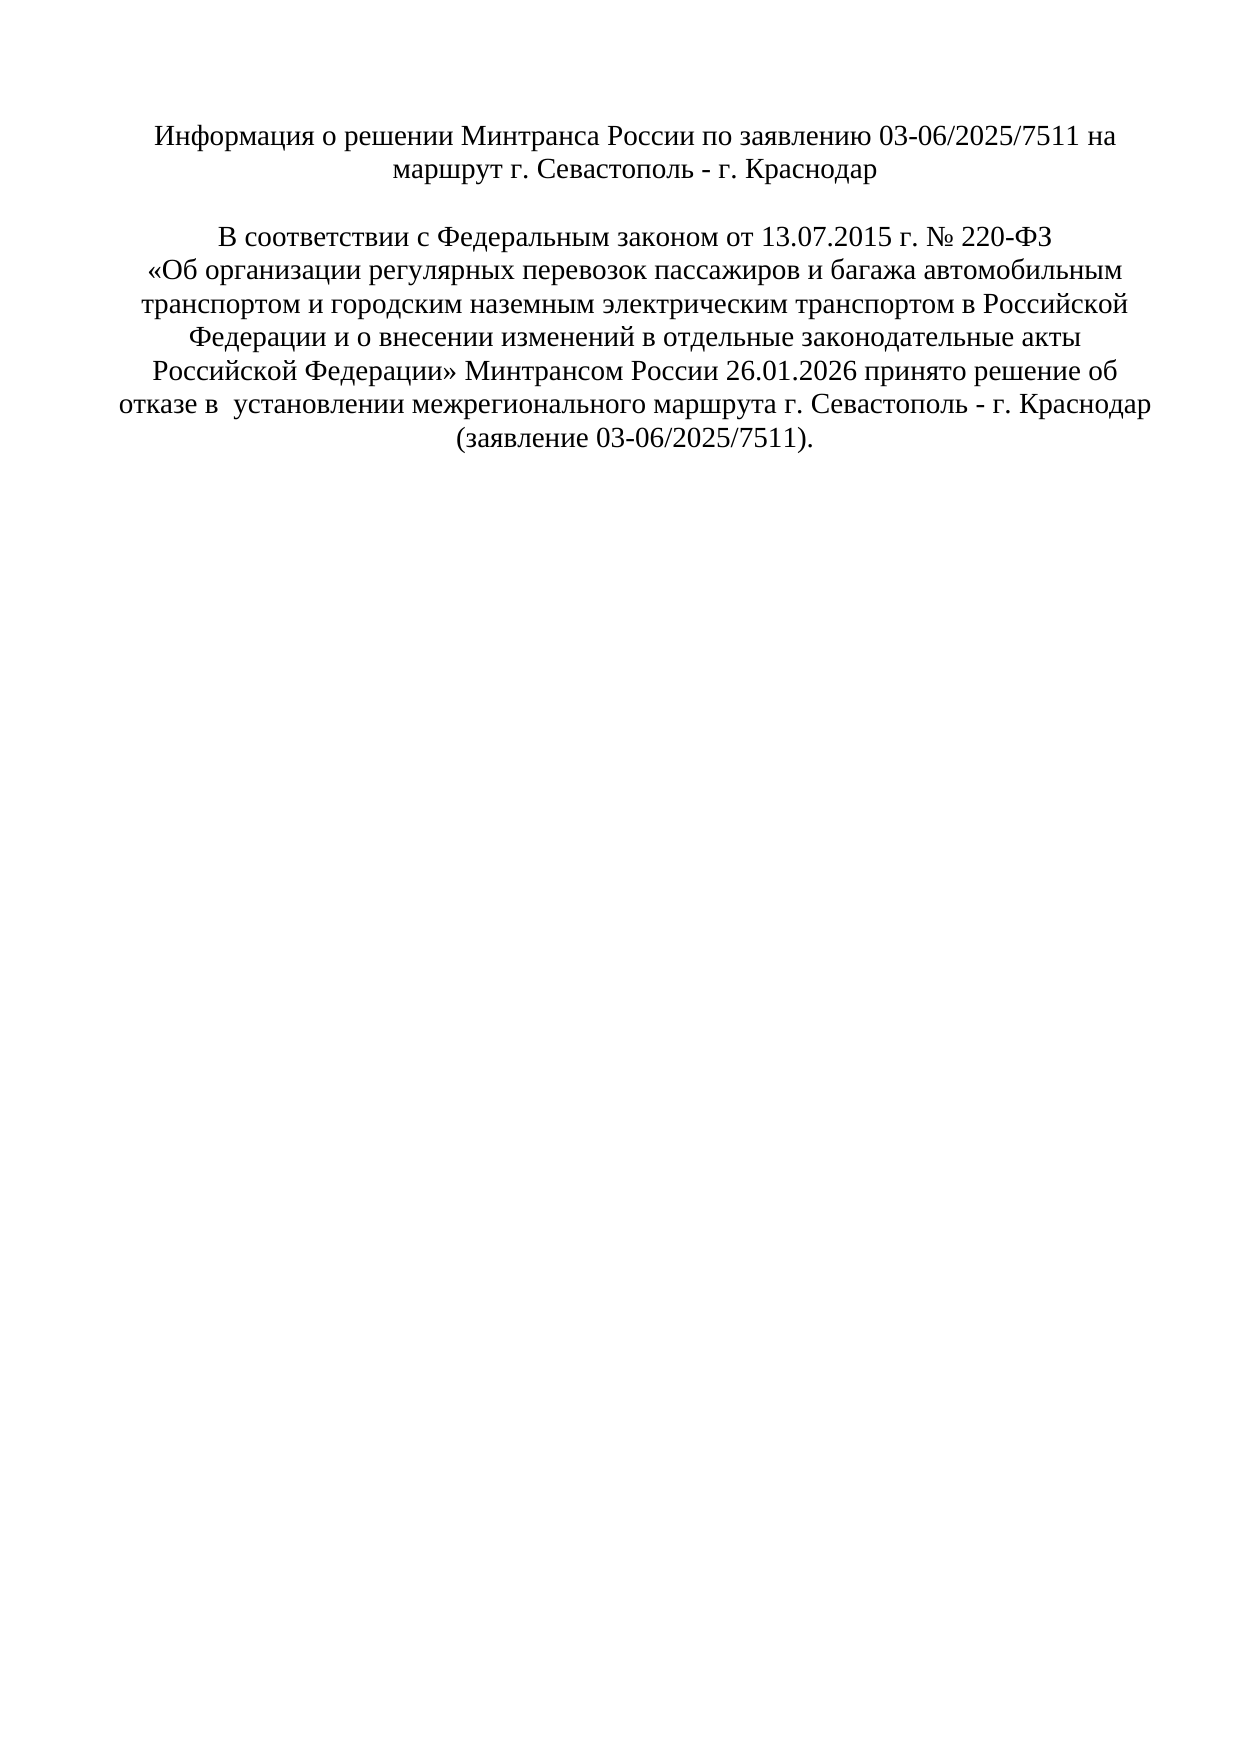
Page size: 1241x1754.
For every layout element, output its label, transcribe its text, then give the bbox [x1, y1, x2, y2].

text Информация о решении Минтранса России по заявлению 03-06/2025/7511 на маршрут г. Севастополь - г. Краснодар [118, 118, 1152, 185]
text В соответствии с Федеральным законом от 13.07.2015 г. № 220-ФЗ «Об организации регулярных перевозок пассажиров и багажа автомобильным транспортом и городским наземным электрическим транспортом в Российской Федерации и о внесении изменений в отдельные законодательные акты Российской Федерации» Минтрансом России 26.01.2026 принято решение об отказе в установлении межрегионального маршрута г. Севастополь - г. Краснодар (заявление 03-06/2025/7511). [118, 219, 1152, 453]
